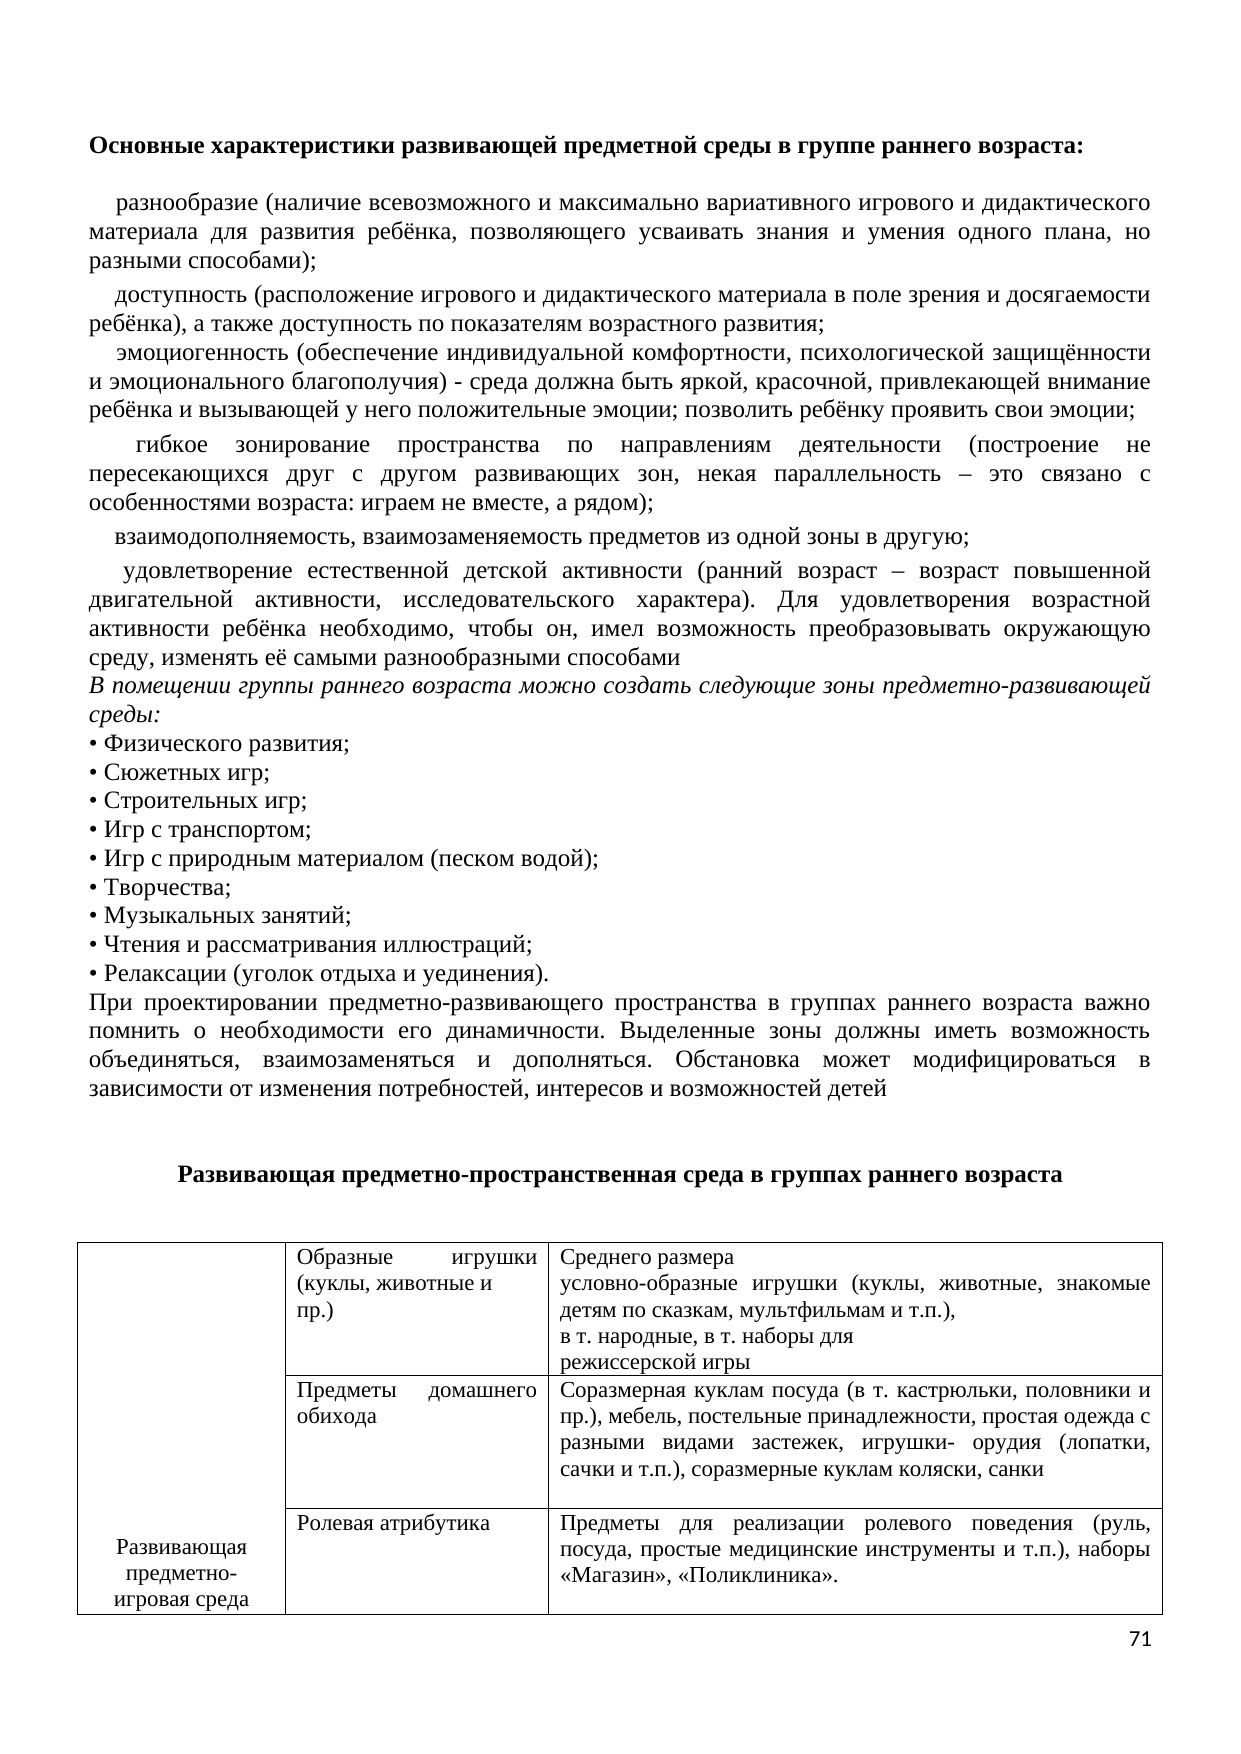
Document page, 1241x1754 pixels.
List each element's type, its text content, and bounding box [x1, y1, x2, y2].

table_cell Предметы домашнего обихода [286, 1376, 548, 1507]
text • Чтения и рассматривания иллюстраций; [89, 929, 1152, 958]
text  гибкое зонирование пространства по направлениям деятельности (построение не пересекающихся друг с другом развивающих зон, некая параллельность – это связано с особенностями возраста: играем не вместе, а рядом); [89, 429, 1152, 515]
text Развивающая предметно-пространственная среда в группах раннего возраста [89, 1159, 1152, 1188]
text • Физического развития; [89, 728, 1152, 757]
table_cell Предметы для реализации ролевого поведения (руль, посуда, простые медицинские инструменты и т.п.), наборы «Магазин», «Поликлиника». [549, 1509, 1162, 1614]
text Основные характеристики развивающей предметной среды в группе раннего возраста: [89, 130, 1152, 159]
table_cell Соразмерная куклам посуда (в т. кастрюльки, половники и пр.), мебель, постельные принадлежности, простая одежда с разными видами застежек, игрушки- орудия (лопатки, сачки и т.п.), соразмерные куклам коляски, санки [549, 1376, 1162, 1507]
text • Сюжетных игр; [89, 757, 1152, 786]
table_header Развивающая предметно-игровая среда [78, 1243, 285, 1614]
text  разнообразие (наличие всевозможного и максимально вариативного игрового и дидактического материала для развития ребёнка, позволяющего усваивать знания и умения одного плана, но разными способами); [89, 187, 1152, 274]
table_header Образные игрушки (куклы, животные и пр.) [286, 1243, 548, 1375]
text  удовлетворение естественной детской активности (ранний возраст – возраст повышенной двигательной активности, исследовательского характера). Для удовлетворения возрастной активности ребёнка необходимо, чтобы он, имел возможность преобразовывать окружающую среду, изменять её самыми разнообразными способами [89, 556, 1152, 671]
text  доступность (расположение игрового и дидактического материала в поле зрения и досягаемости ребёнка), а также доступность по показателям возрастного развития; [89, 279, 1152, 337]
text  эмоциогенность (обеспечение индивидуальной комфортности, психологической защищённости и эмоционального благополучия) - среда должна быть яркой, красочной, привлекающей внимание ребёнка и вызывающей у него положительные эмоции; позволить ребёнку проявить свои эмоции; [89, 337, 1152, 423]
table_header Среднего размера условно-образные игрушки (куклы, животные, знакомые детям по сказкам, мультфильмам и т.п.), в т. народные, в т. наборы для режиссерской игры [549, 1243, 1162, 1375]
text • Игр с природным материалом (песком водой); [89, 843, 1152, 872]
table_cell Ролевая атрибутика [286, 1509, 548, 1614]
text При проектировании предметно-развивающего пространства в группах раннего возраста важно помнить о необходимости его динамичности. Выделенные зоны должны иметь возможность объединяться, взаимозаменяться и дополняться. Обстановка может модифицироваться в зависимости от изменения потребностей, интересов и возможностей детей [89, 987, 1152, 1102]
text В помещении группы раннего возраста можно создать следующие зоны предметно-развивающей среды: [89, 671, 1152, 728]
text  взаимодополняемость, взаимозаменяемость предметов из одной зоны в другую; [89, 521, 1152, 550]
text • Релаксации (уголок отдыха и уединения). [89, 958, 1152, 987]
text • Музыкальных занятий; [89, 901, 1152, 929]
text • Игр с транспортом; [89, 814, 1152, 843]
text • Творчества; [89, 872, 1152, 901]
text • Строительных игр; [89, 786, 1152, 814]
